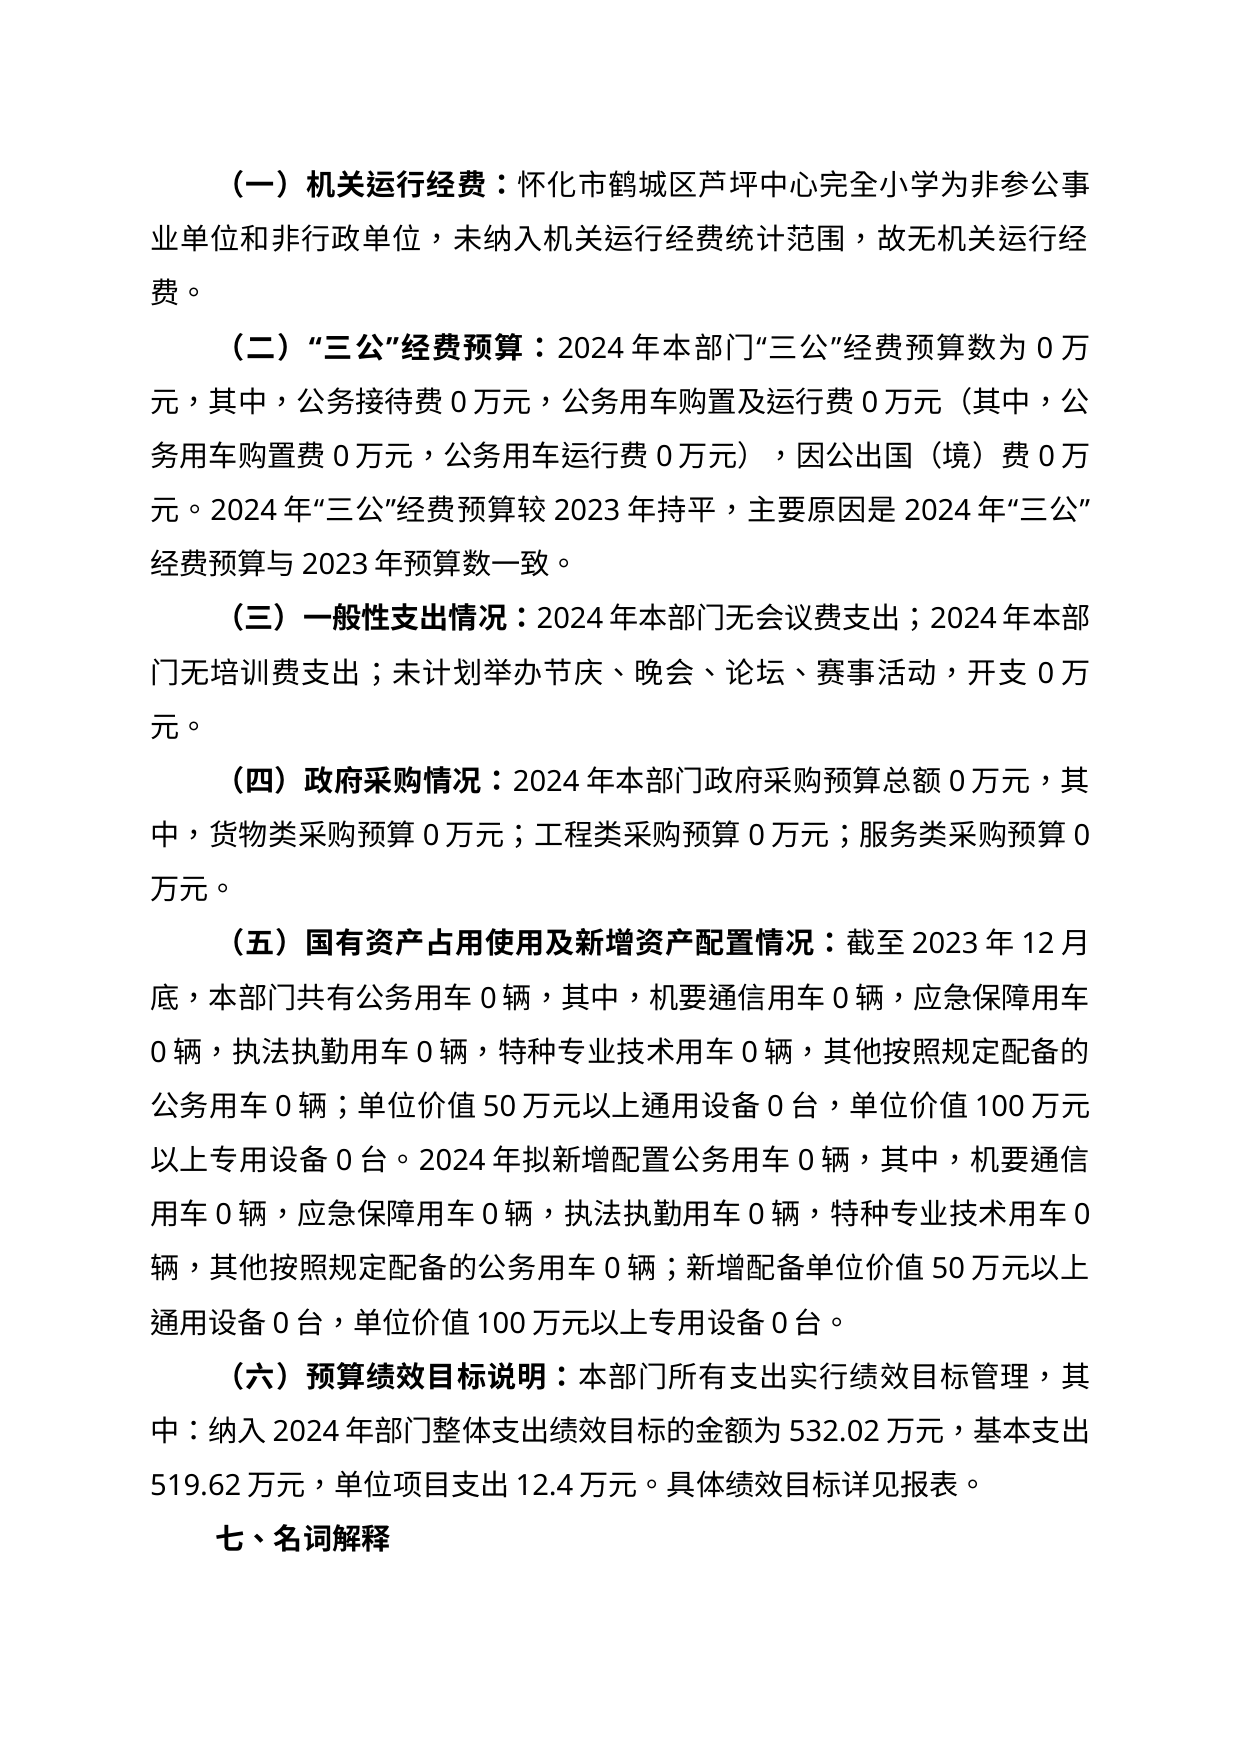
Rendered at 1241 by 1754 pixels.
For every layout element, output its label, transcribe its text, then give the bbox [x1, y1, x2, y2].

text （三）一般性支出情况：2024年本部门无会议费支出；2024年本部门无培训费支出；未计划举办节庆、晚会、论坛、赛事活动，开支0万元。 [150, 583, 1090, 746]
text 七、名词解释 [150, 1504, 1090, 1558]
text （二）“三公”经费预算：2024年本部门“三公”经费预算数为0万元，其中，公务接待费0万元，公务用车购置及运行费0万元（其中，公务用车购置费0万元，公务用车运行费0万元），因公出国（境）费0万元。2024年“三公”经费预算较2023年持平，主要原因是2024年“三公” 经费预算与2023年预算数一致。 [150, 312, 1090, 583]
text （六）预算绩效目标说明：本部门所有支出实行绩效目标管理，其中：纳入2024年部门整体支出绩效目标的金额为532.02万元，基本支出519.62万元，单位项目支出12.4万元。具体绩效目标详见报表。 [150, 1342, 1090, 1504]
text （四）政府采购情况：2024年本部门政府采购预算总额0万元，其中，货物类采购预算0万元；工程类采购预算0万元；服务类采购预算0万元。 [150, 746, 1090, 908]
text （五）国有资产占用使用及新增资产配置情况：截至2023年12月底，本部门共有公务用车0辆，其中，机要通信用车0辆，应急保障用车0辆，执法执勤用车0辆，特种专业技术用车0辆，其他按照规定配备的公务用车0辆；单位价值50万元以上通用设备0台，单位价值100万元以上专用设备0台。2024年拟新增配置公务用车0辆，其中，机要通信用车0辆，应急保障用车0辆，执法执勤用车0辆，特种专业技术用车0辆，其他按照规定配备的公务用车0辆；新增配备单位价值50万元以上通用设备0台，单位价值100万元以上专用设备0台。 [150, 908, 1090, 1342]
text （一）机关运行经费：怀化市鹤城区芦坪中心完全小学为非参公事业单位和非行政单位，未纳入机关运行经费统计范围，故无机关运行经费。 [150, 150, 1090, 312]
